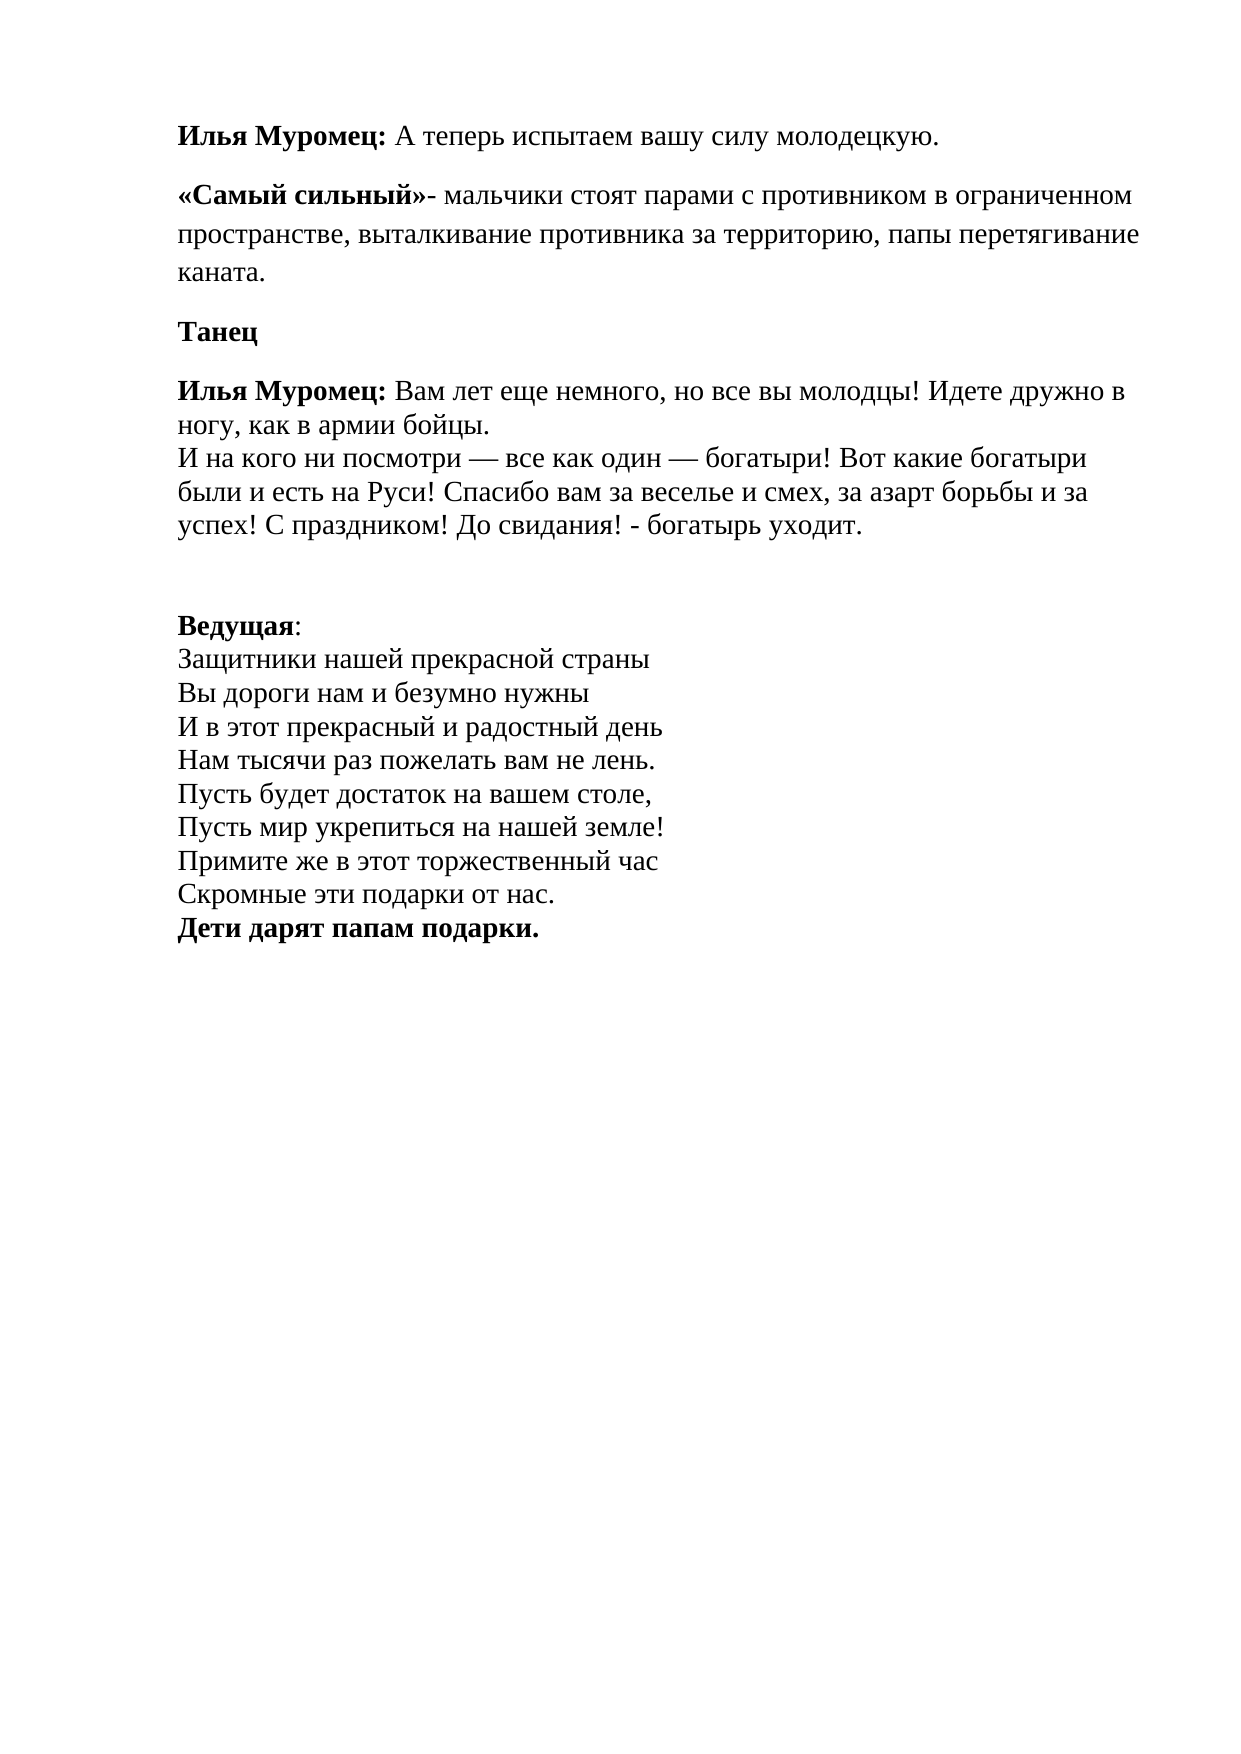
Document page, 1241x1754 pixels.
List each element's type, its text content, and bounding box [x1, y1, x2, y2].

text Танец [177, 314, 1152, 347]
text Илья Муромец: Вам лет еще немного, но все вы молодцы! Идете дружно в ногу, как в армии бойцы. [177, 373, 1152, 440]
text И на кого ни посмотри — все как один — богатыри! Вот какие богатыри были и есть на Руси! Спасибо вам за веселье и смех, за азарт борьбы и за успех! С праздником! До свидания! - богатырь уходит. [177, 440, 1152, 541]
text Защитники нашей прекрасной страны [177, 642, 1152, 675]
text «Самый сильный»- мальчики стоят парами с противником в ограниченном пространстве, выталкивание противника за территорию, папы перетягивание каната. [177, 177, 1152, 288]
text Ведущая: [177, 608, 1152, 642]
text Вы дороги нам и безумно нужны И в этот прекрасный и радостный день Нам тысячи раз пожелать вам не лень. Пусть будет достаток на вашем столе, Пусть мир укрепиться на нашей земле! Примите же в этот торжественный час Скромные эти подарки от нас. Дети дарят папам подарки. [177, 675, 1152, 1005]
text Илья Муромец: А теперь испытаем вашу силу молодецкую. [177, 118, 1152, 152]
